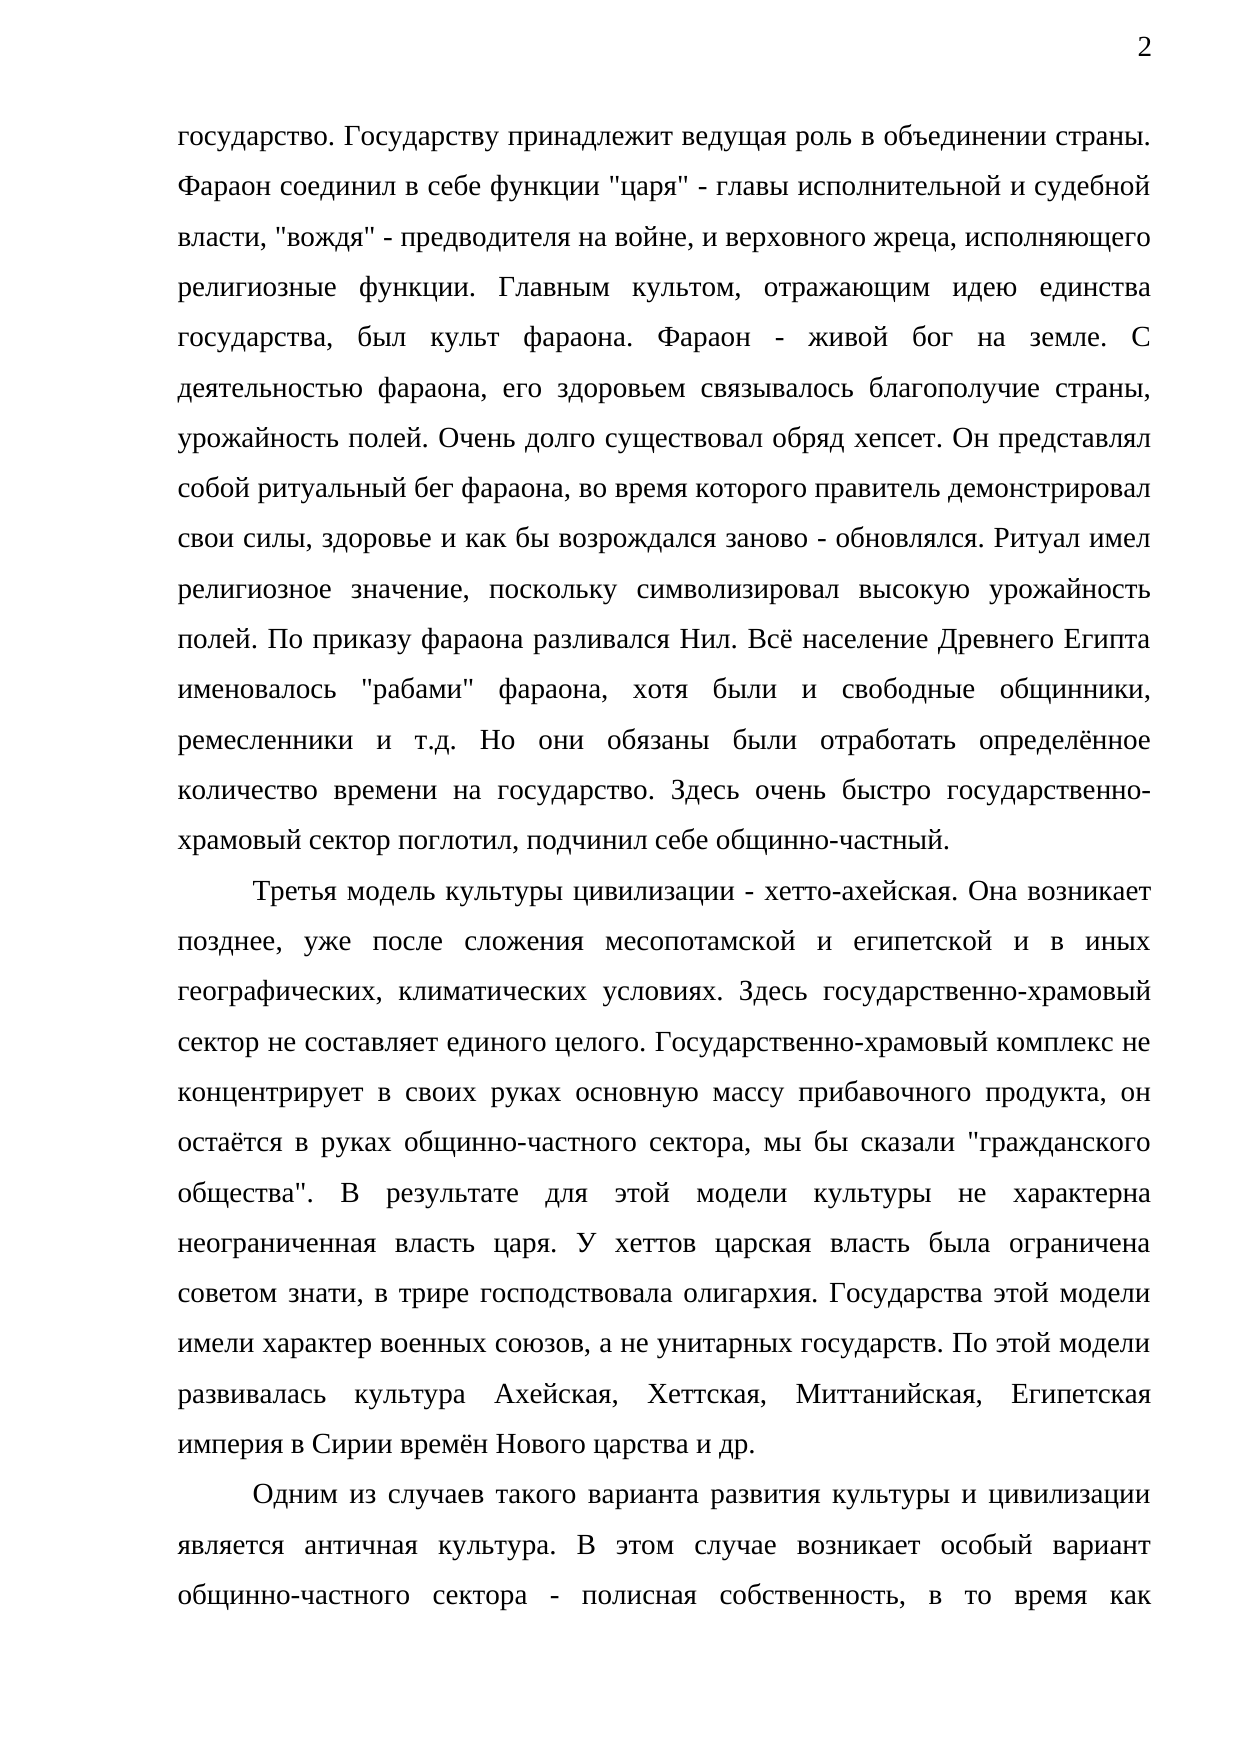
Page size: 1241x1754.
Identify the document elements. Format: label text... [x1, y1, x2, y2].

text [177, 1477, 1152, 1611]
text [177, 118, 1152, 856]
text Третья модель культуры цивилизации - хетто-ахейская. Она возникает позднее, уже после сложения месопотамской и египетской и в иных географических, климатических условиях. Здесь государственно-храмовый сектор не составляет единого целого. Государственно-храмовый комплекс не концентрирует в своих руках основную массу прибавочного продукта, он остаётся в руках общинно-частного сектора, мы бы сказали "гражданского общества". В результате для этой модели культуры не характерна неограниченная власть царя. У хеттов царская власть была ограничена советом знати, в трире господствовала олигархия. Государства этой модели имели характер военных союзов, а не унитарных государств. По этой модели развивалась культура Ахейская, Хеттская, Миттанийская, Египетская империя в Сирии времён Нового царства и др. [177, 873, 1152, 1460]
